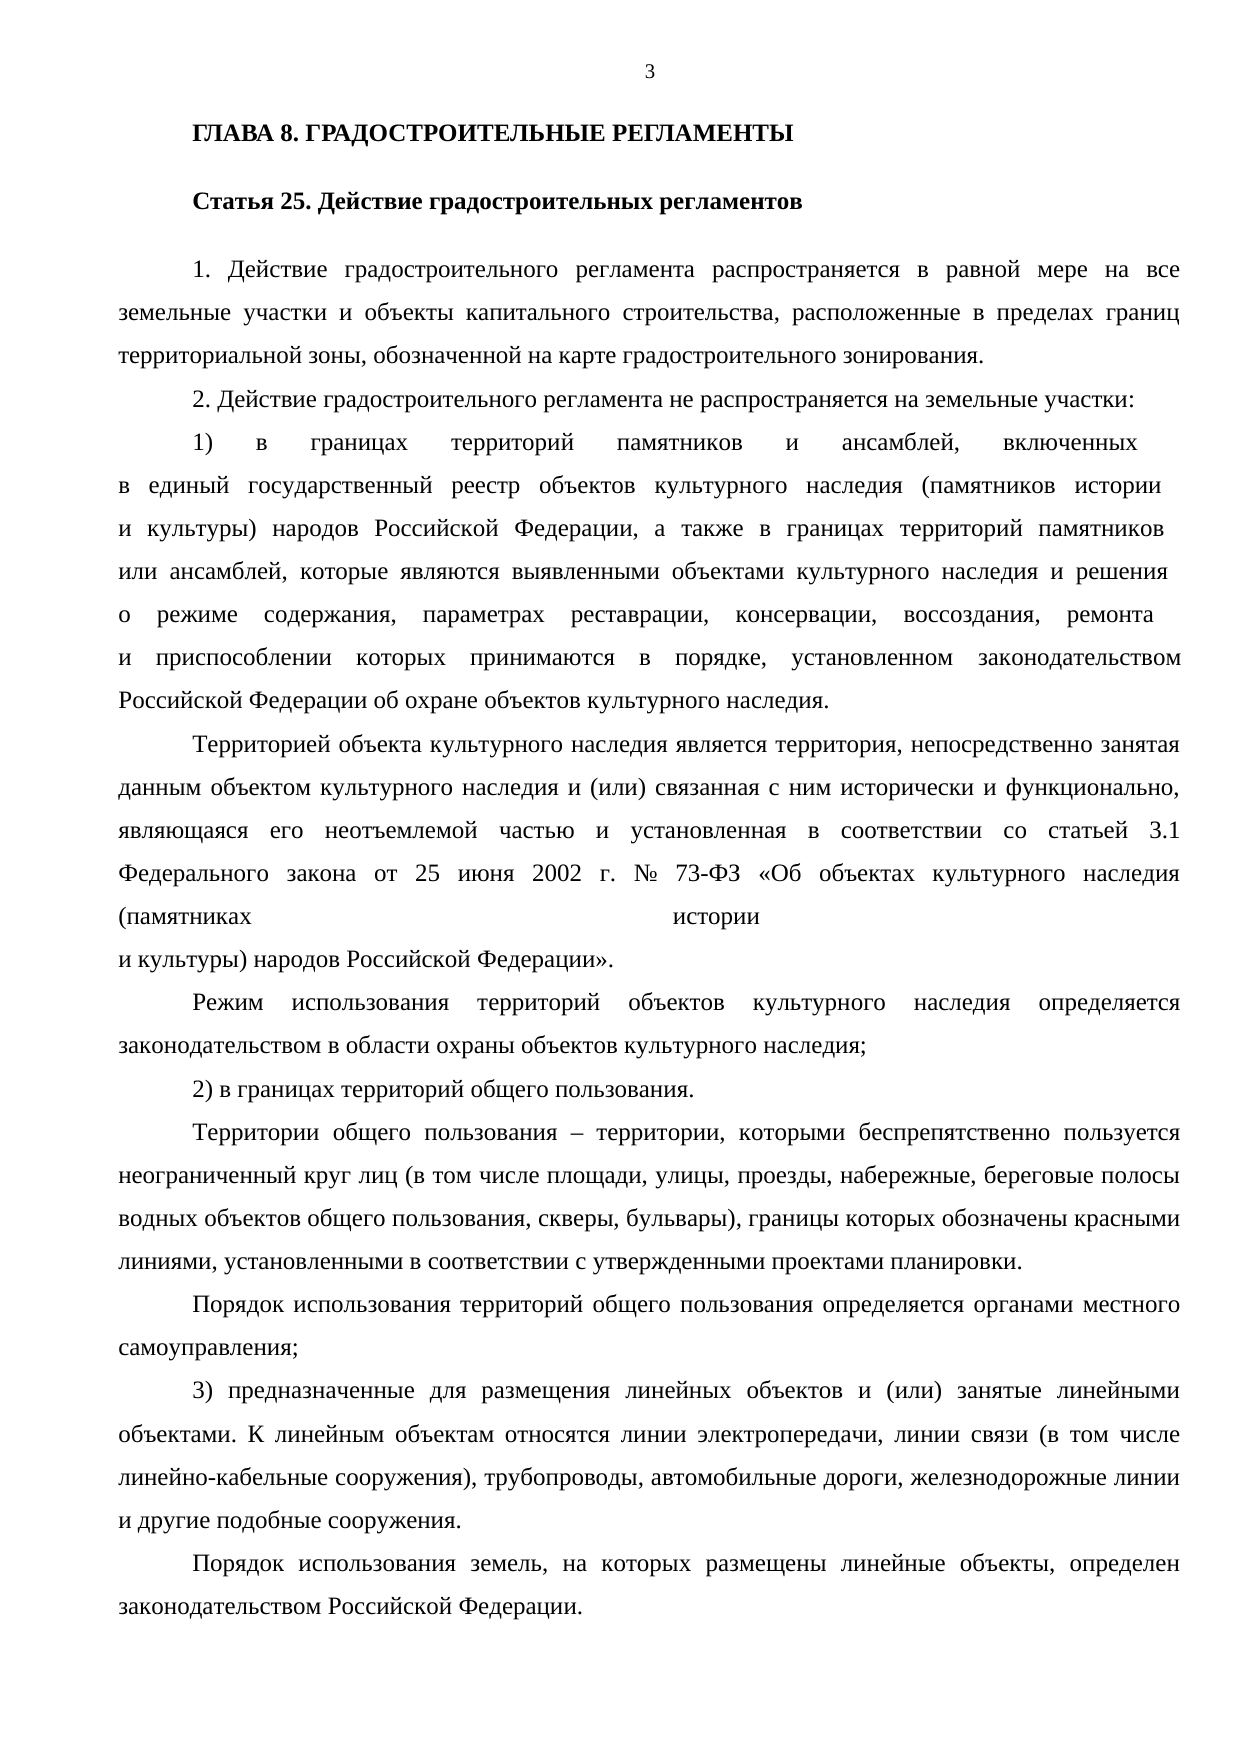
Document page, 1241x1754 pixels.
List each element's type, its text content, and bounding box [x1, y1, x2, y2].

subtitle Глава 8. ГРАДОСТРОИТЕЛЬНЫЕ РЕГЛАМЕНТЫ [118, 118, 1181, 147]
text 1) в границах территорий памятников и ансамблей, включенных в единый государственный реестр объектов культурного наследия (памятников истории и культуры) народов Российской Федерации, а также в границах территорий памятников или ансамблей, которые являются выявленными объектами культурного наследия и решения о режиме содержания, параметрах реставрации, консервации, воссоздания, ремонта и приспособлении которых принимаются в порядке, установленном законодательством Российской Федерации об охране объектов культурного наследия. [118, 427, 1181, 714]
text Порядок использования земель, на которых размещены линейные объекты, определен законодательством Российской Федерации. [118, 1548, 1181, 1620]
text 1. Действие градостроительного регламента распространяется в равной мере на все земельные участки и объекты капитального строительства, расположенные в пределах границ территориальной зоны, обозначенной на карте градостроительного зонирования. [118, 254, 1181, 369]
text Порядок использования территорий общего пользования определяется органами местного самоуправления; [118, 1289, 1181, 1361]
subtitle Статья 25. Действие градостроительных регламентов [118, 186, 1181, 215]
text 2. Действие градостроительного регламента не распространяется на земельные участки: [118, 384, 1181, 412]
text Территории общего пользования – территории, которыми беспрепятственно пользуется неограниченный круг лиц (в том числе площади, улицы, проезды, набережные, береговые полосы водных объектов общего пользования, скверы, бульвары), границы которых обозначены красными линиями, установленными в соответствии с утвержденными проектами планировки. [118, 1117, 1181, 1275]
text 3) предназначенные для размещения линейных объектов и (или) занятые линейными объектами. К линейным объектам относятся линии электропередачи, линии связи (в том числе линейно-кабельные сооружения), трубопроводы, автомобильные дороги, железнодорожные линии и другие подобные сооружения. [118, 1376, 1181, 1534]
text Территорией объекта культурного наследия является территория, непосредственно занятая данным объектом культурного наследия и (или) связанная с ним исторически и функционально, являющаяся его неотъемлемой частью и установленная в соответствии со статьей 3.1 Федерального закона от 25 июня 2002 г. № 73-ФЗ «Об объектах культурного наследия (памятниках истории и культуры) народов Российской Федерации». [118, 729, 1181, 973]
text 2) в границах территорий общего пользования. [118, 1074, 1181, 1102]
text Режим использования территорий объектов культурного наследия определяется законодательством в области охраны объектов культурного наследия; [118, 987, 1181, 1059]
